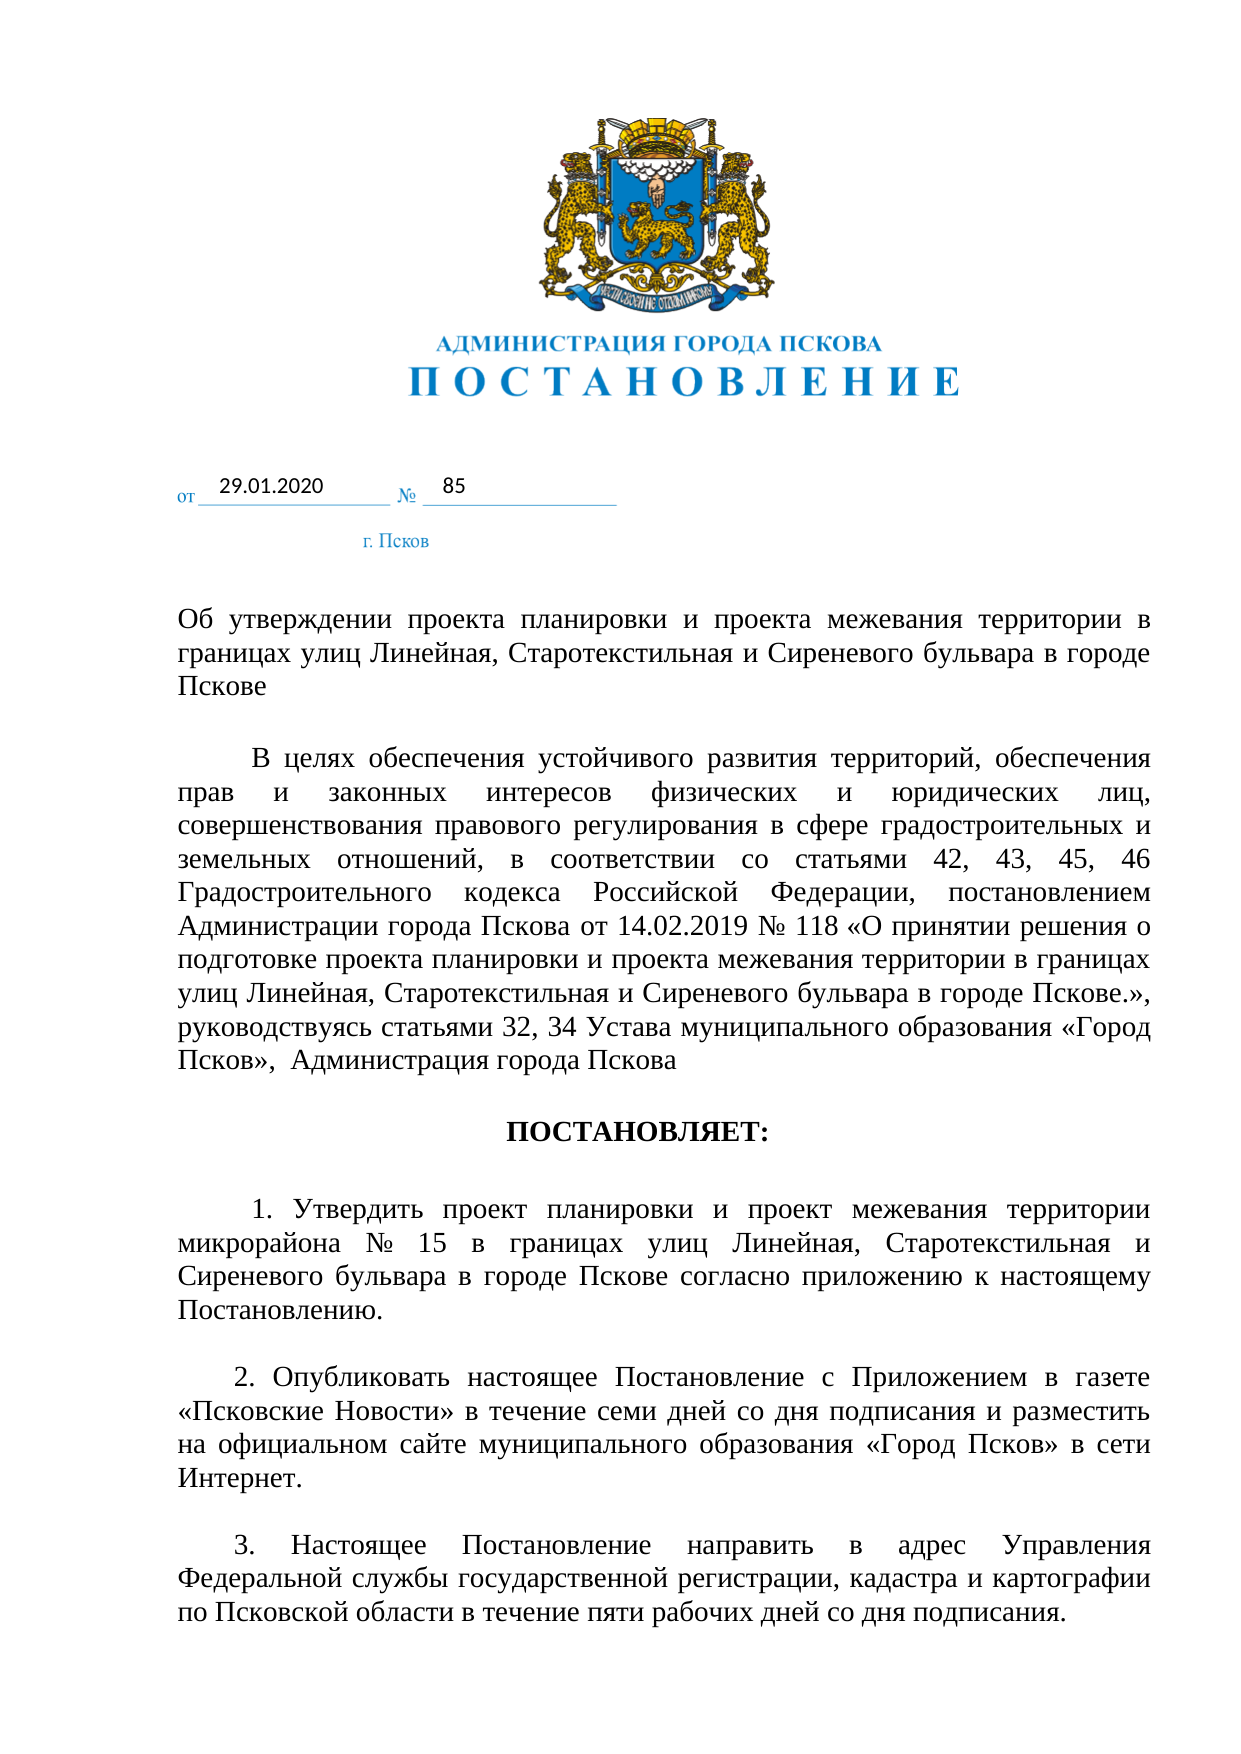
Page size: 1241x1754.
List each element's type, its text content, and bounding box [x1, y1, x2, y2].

text ПОСТАНОВЛЯЕТ: [177, 1114, 1152, 1148]
text 2. Опубликовать настоящее Постановление с Приложением в газете «Псковские Новости» в течение семи дней со дня подписания и разместить на официальном сайте муниципального образования «Город Псков» в сети Интернет. [177, 1359, 1152, 1493]
text 1. Утвердить проект планировки и проект межевания территории микрорайона № 15 в границах улиц Линейная, Старотекстильная и Сиреневого бульвара в городе Пскове согласно приложению к настоящему Постановлению. [177, 1191, 1152, 1326]
text В целях обеспечения устойчивого развития территорий, обеспечения прав и законных интересов физических и юридических лиц, совершенствования правового регулирования в сфере градостроительных и земельных отношений, в соответствии со статьями 42, 43, 45, 46 Градостроительного кодекса Российской Федерации, постановлением Администрации города Пскова от 14.02.2019 № 118 «О принятии решения о подготовке проекта планировки и проекта межевания территории в границах улиц Линейная, Старотекстильная и Сиреневого бульвара в городе Пскове.», руководствуясь статьями 32, 34 Устава муниципального образования «Город Псков», Администрация города Пскова [177, 740, 1152, 1076]
text 3. Настоящее Постановление направить в адрес Управления Федеральной службы государственной регистрации, кадастра и картографии по Псковской области в течение пяти рабочих дней со дня подписания. [177, 1527, 1152, 1627]
picture [177, 118, 959, 548]
text Об утверждении проекта планировки и проекта межевания территории в границах улиц Линейная, Старотекстильная и Сиреневого бульвара в городе Пскове [177, 601, 1152, 702]
